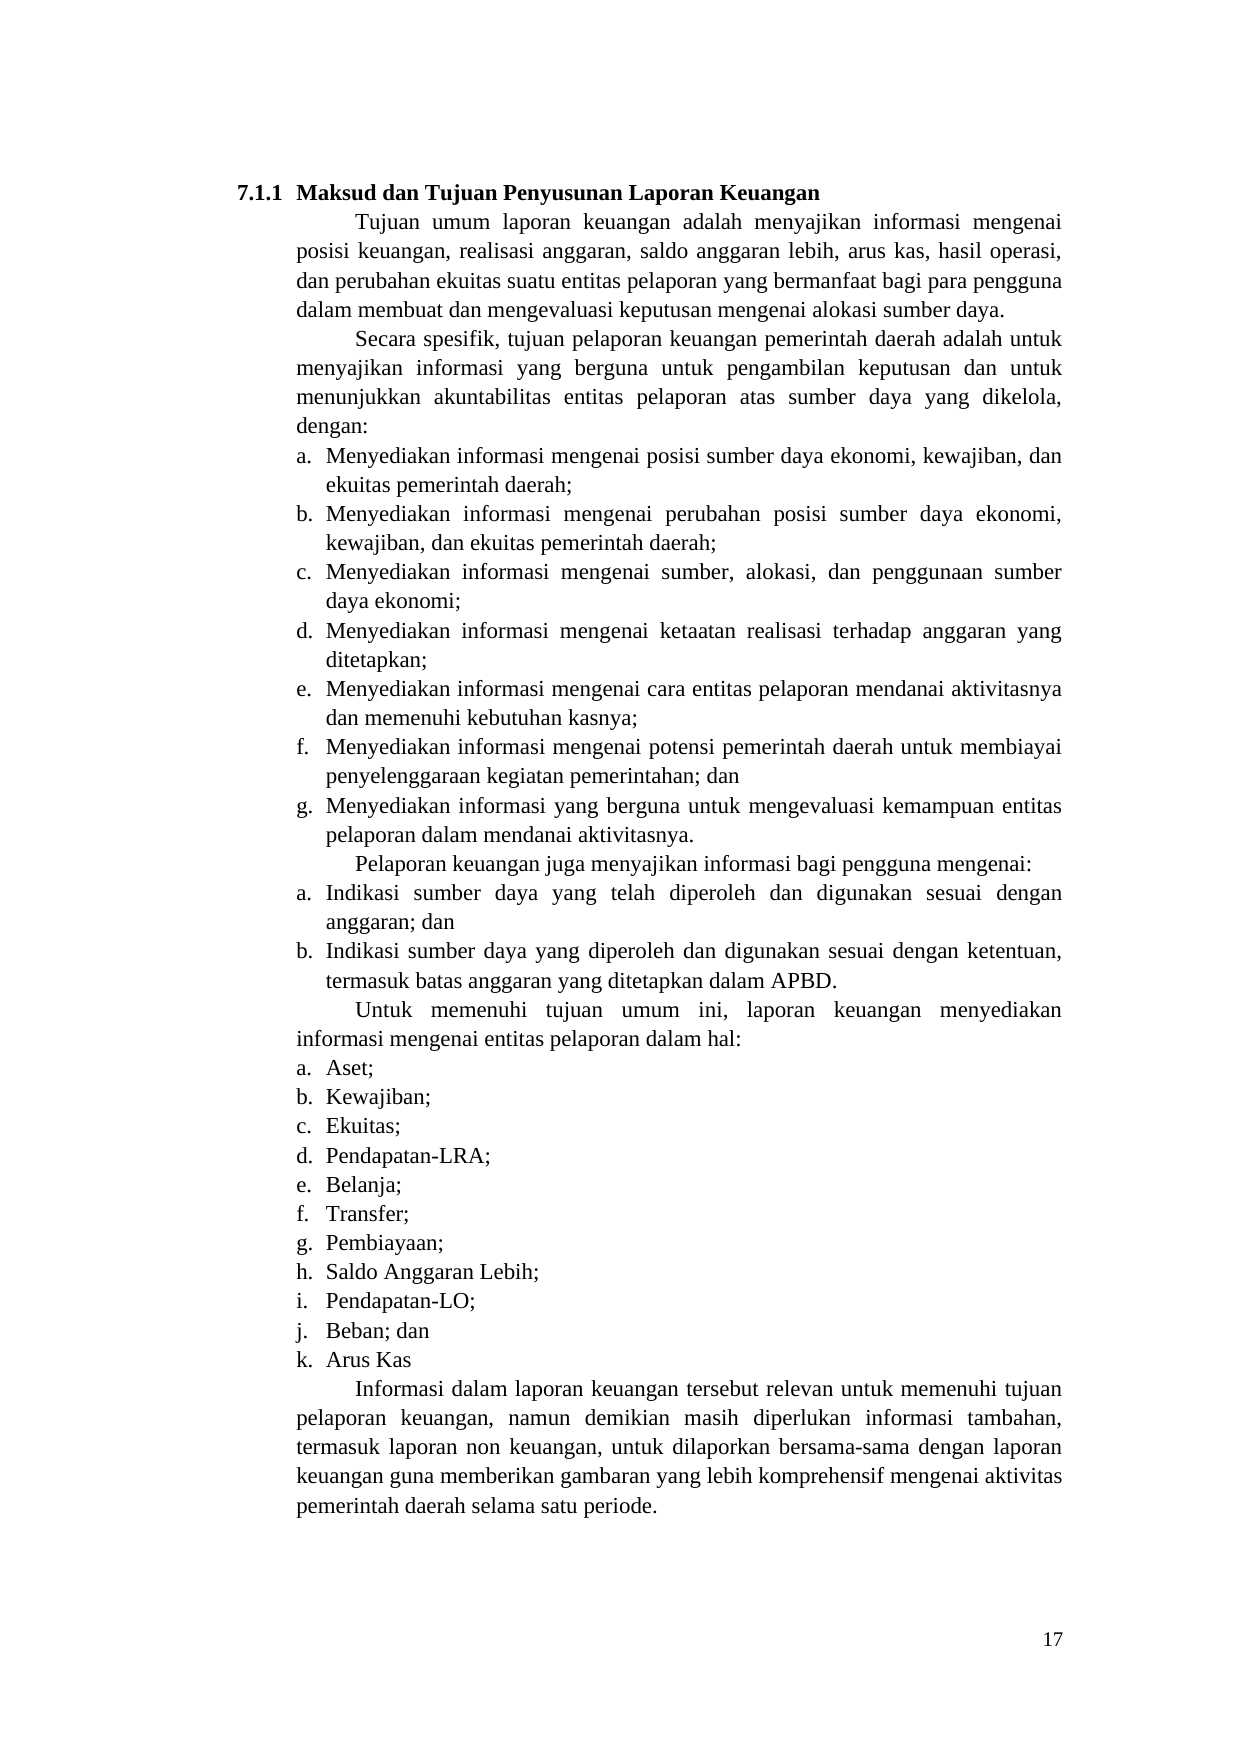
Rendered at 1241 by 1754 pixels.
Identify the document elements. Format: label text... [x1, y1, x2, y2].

list Pendapatan-LRA; [296, 1140, 1063, 1169]
list Menyediakan informasi mengenai posisi sumber daya ekonomi, kewajiban, dan ekuitas pemerintah daerah; [296, 440, 1063, 498]
list Tujuan umum laporan keuangan adalah menyajikan informasi mengenai posisi keuangan, realisasi anggaran, saldo anggaran lebih, arus kas, hasil operasi, dan perubahan ekuitas suatu entitas pelaporan yang bermanfaat bagi para pengguna dalam membuat dan mengevaluasi keputusan mengenai alokasi sumber daya. [296, 206, 1063, 323]
list Kewajiban; [296, 1081, 1063, 1111]
list Menyediakan informasi mengenai sumber, alokasi, dan penggunaan sumber daya ekonomi; [296, 556, 1063, 615]
list Secara spesifik, tujuan pelaporan keuangan pemerintah daerah adalah untuk menyajikan informasi yang berguna untuk pengambilan keputusan dan untuk menunjukkan akuntabilitas entitas pelaporan atas sumber daya yang dikelola, dengan: [296, 323, 1063, 440]
list Indikasi sumber daya yang diperoleh dan digunakan sesuai dengan ketentuan, termasuk batas anggaran yang ditetapkan dalam APBD. [296, 936, 1063, 994]
list Menyediakan informasi mengenai potensi pemerintah daerah untuk membiayai penyelenggaraan kegiatan pemerintahan; dan [296, 731, 1063, 790]
list Ekuitas; [296, 1111, 1063, 1140]
list Transfer; [296, 1198, 1063, 1227]
list Pembiayaan; [296, 1227, 1063, 1256]
list Maksud dan Tujuan Penyusunan Laporan Keuangan [237, 177, 1063, 206]
list Menyediakan informasi yang berguna untuk mengevaluasi kemampuan entitas pelaporan dalam mendanai aktivitasnya. [296, 790, 1063, 848]
list Pelaporan keuangan juga menyajikan informasi bagi pengguna mengenai: [296, 848, 1063, 877]
list Saldo Anggaran Lebih; [296, 1256, 1063, 1286]
list Menyediakan informasi mengenai ketaatan realisasi terhadap anggaran yang ditetapkan; [296, 615, 1063, 673]
list Informasi dalam laporan keuangan tersebut relevan untuk memenuhi tujuan pelaporan keuangan, namun demikian masih diperlukan informasi tambahan, termasuk laporan non keuangan, untuk dilaporkan bersama-sama dengan laporan keuangan guna memberikan gambaran yang lebih komprehensif mengenai aktivitas pemerintah daerah selama satu periode. [296, 1373, 1063, 1519]
list Menyediakan informasi mengenai cara entitas pelaporan mendanai aktivitasnya dan memenuhi kebutuhan kasnya; [296, 673, 1063, 731]
list Menyediakan informasi mengenai perubahan posisi sumber daya ekonomi, kewajiban, dan ekuitas pemerintah daerah; [296, 498, 1063, 556]
list Belanja; [296, 1169, 1063, 1198]
list Pendapatan-LO; [296, 1286, 1063, 1315]
list Indikasi sumber daya yang telah diperoleh dan digunakan sesuai dengan anggaran; dan [296, 877, 1063, 936]
list Beban; dan [296, 1315, 1063, 1344]
list Arus Kas [296, 1344, 1063, 1373]
list Aset; [296, 1052, 1063, 1081]
list Untuk memenuhi tujuan umum ini, laporan keuangan menyediakan informasi mengenai entitas pelaporan dalam hal: [296, 994, 1063, 1052]
